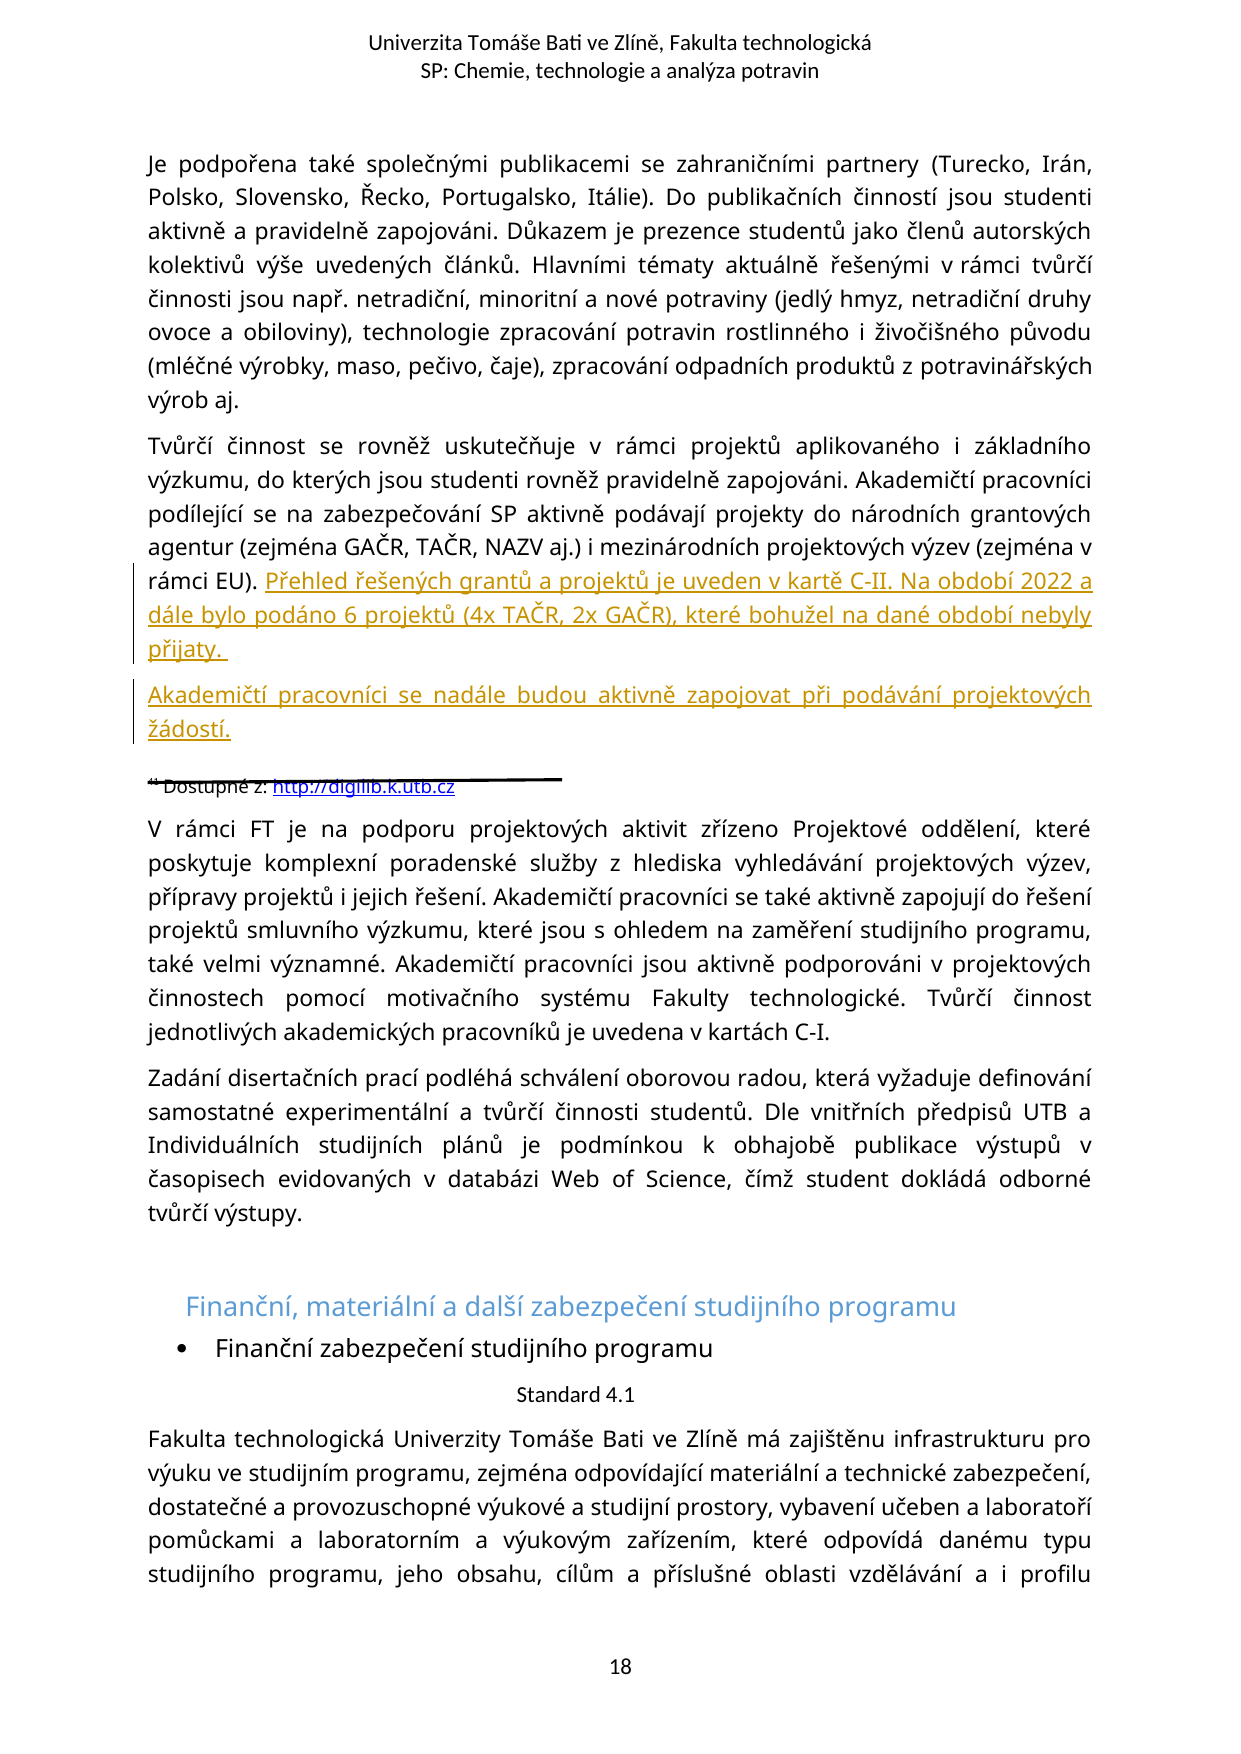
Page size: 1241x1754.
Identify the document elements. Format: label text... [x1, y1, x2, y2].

text Zadání disertačních prací podléhá schválení oborovou radou, která vyžaduje definování samostatné experimentální a tvůrčí činnosti studentů. Dle vnitřních předpisů UTB a Individuálních studijních plánů je podmínkou k obhajobě publikace výstupů v časopisech evidovaných v databázi Web of Science, čímž student dokládá odborné tvůrčí výstupy. [148, 1062, 1093, 1228]
text V rámci FT je na podporu projektových aktivit zřízeno Projektové oddělení, které poskytuje komplexní poradenské služby z hlediska vyhledávání projektových výzev, přípravy projektů i jejich řešení. Akademičtí pracovníci se také aktivně zapojují do řešení projektů smluvního výzkumu, které jsou s ohledem na zaměření studijního programu, také velmi významné. Akademičtí pracovníci jsou aktivně podporováni v projektových činnostech pomocí motivačního systému Fakulty technologické. Tvůrčí činnost jednotlivých akademických pracovníků je uvedena v kartách C-I. [148, 813, 1093, 1047]
text 41 Dostupné z: http://digilib.k.utb.cz [148, 773, 1093, 799]
subtitle Finanční zabezpečení studijního programu [177, 1331, 1093, 1365]
subtitle Finanční, materiální a další zabezpečení studijního programu [185, 1287, 1093, 1324]
text Tvůrčí činnost se rovněž uskutečňuje v rámci projektů aplikovaného i základního výzkumu, do kterých jsou studenti rovněž pravidelně zapojováni. Akademičtí pracovníci podílející se na zabezpečování SP aktivně podávají projekty do národních grantových agentur (zejména GAČR, TAČR, NAZV aj.) i mezinárodních projektových výzev (zejména v rámci EU). [148, 430, 1093, 664]
text Standard 4.1 [148, 1380, 1093, 1408]
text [148, 1423, 1093, 1589]
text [148, 148, 1093, 415]
